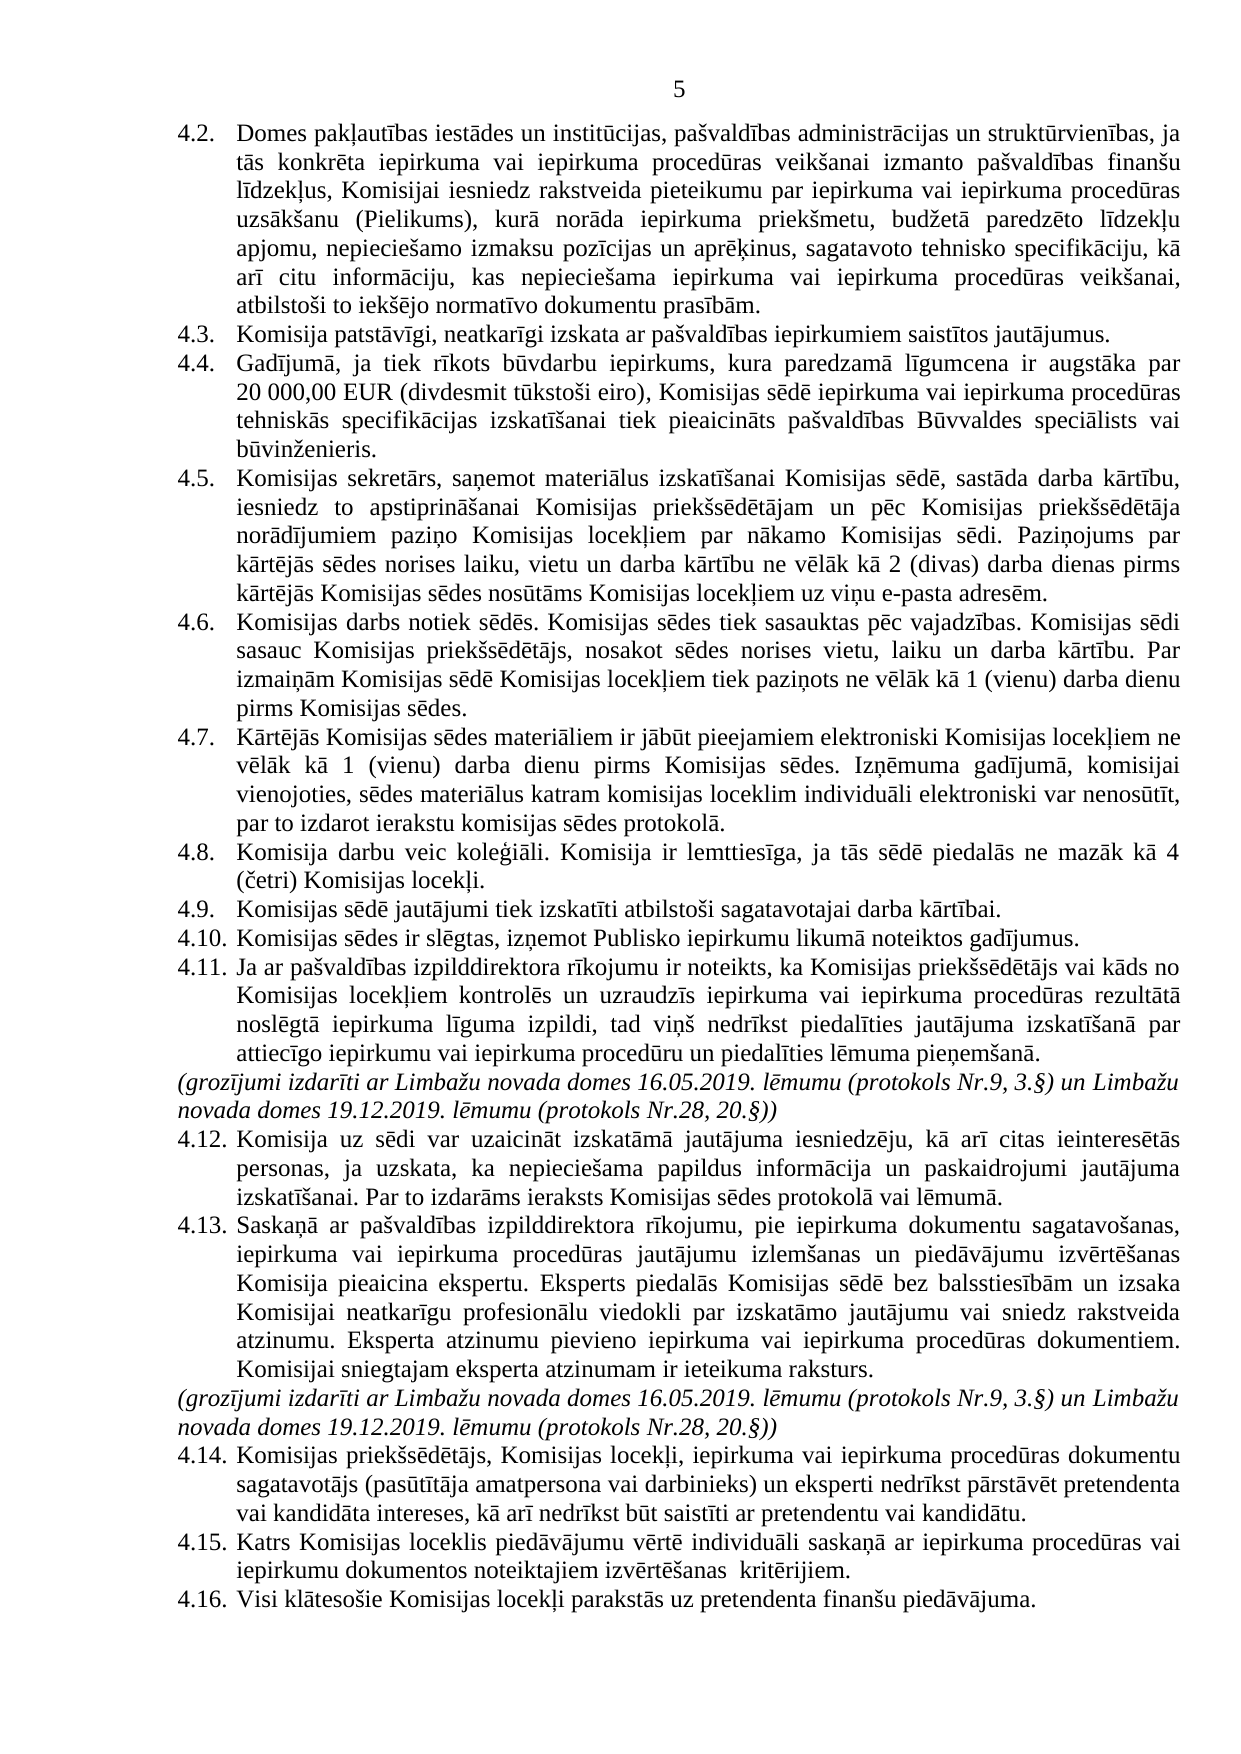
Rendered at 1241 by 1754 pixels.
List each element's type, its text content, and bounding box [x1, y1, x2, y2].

list Komisijas sekretārs, saņemot materiālus izskatīšanai Komisijas sēdē, sastāda darba kārtību, iesniedz to apstiprināšanai Komisijas priekšsēdētājam un pēc Komisijas priekšsēdētāja norādījumiem paziņo Komisijas locekļiem par nākamo Komisijas sēdi. Paziņojums par kārtējās sēdes norises laiku, vietu un darba kārtību ne vēlāk kā 2 (divas) darba dienas pirms kārtējās Komisijas sēdes nosūtāms Komisijas locekļiem uz viņu e-pasta adresēm. [177, 463, 1181, 607]
list Domes pakļautības iestādes un institūcijas, pašvaldības administrācijas un struktūrvienības, ja tās konkrēta iepirkuma vai iepirkuma procedūras veikšanai izmanto pašvaldības finanšu līdzekļus, Komisijai iesniedz rakstveida pieteikumu par iepirkuma vai iepirkuma procedūras uzsākšanu (Pielikums), kurā norāda iepirkuma priekšmetu, budžetā paredzēto līdzekļu apjomu, nepieciešamo izmaksu pozīcijas un aprēķinus, sagatavoto tehnisko specifikāciju, kā arī citu informāciju, kas nepieciešama iepirkuma vai iepirkuma procedūras veikšanai, atbilstoši to iekšējo normatīvo dokumentu prasībām. [177, 118, 1181, 319]
list Komisijas darbs notiek sēdēs. Komisijas sēdes tiek sasauktas pēc vajadzības. Komisijas sēdi sasauc Komisijas priekšsēdētājs, nosakot sēdes norises vietu, laiku un darba kārtību. Par izmaiņām Komisijas sēdē Komisijas locekļiem tiek paziņots ne vēlāk kā 1 (vienu) darba dienu pirms Komisijas sēdes. [177, 607, 1181, 722]
list Saskaņā ar pašvaldības izpilddirektora rīkojumu, pie iepirkuma dokumentu sagatavošanas, iepirkuma vai iepirkuma procedūras jautājumu izlemšanas un piedāvājumu izvērtēšanas Komisija pieaicina ekspertu. Eksperts piedalās Komisijas sēdē bez balsstiesībām un izsaka Komisijai neatkarīgu profesionālu viedokli par izskatāmo jautājumu vai sniedz rakstveida atzinumu. Eksperta atzinumu pievieno iepirkuma vai iepirkuma procedūras dokumentiem. Komisijai sniegtajam eksperta atzinumam ir ieteikuma raksturs. [177, 1211, 1181, 1383]
text (grozījumi izdarīti ar Limbažu novada domes 16.05.2019. lēmumu (protokols Nr.9, 3.§) un Limbažu novada domes 19.12.2019. lēmumu (protokols Nr.28, 20.§)) [177, 1067, 1181, 1124]
list Ja ar pašvaldības izpilddirektora rīkojumu ir noteikts, ka Komisijas priekšsēdētājs vai kāds no Komisijas locekļiem kontrolēs un uzraudzīs iepirkuma vai iepirkuma procedūras rezultātā noslēgtā iepirkuma līguma izpildi, tad viņš nedrīkst piedalīties jautājuma izskatīšanā par attiecīgo iepirkumu vai iepirkuma procedūru un piedalīties lēmuma pieņemšanā. [177, 952, 1181, 1067]
list Komisijas priekšsēdētājs, Komisijas locekļi, iepirkuma vai iepirkuma procedūras dokumentu sagatavotājs (pasūtītāja amatpersona vai darbinieks) un eksperti nedrīkst pārstāvēt pretendenta vai kandidāta intereses, kā arī nedrīkst būt saistīti ar pretendentu vai kandidātu. [177, 1441, 1181, 1527]
list Visi klātesošie Komisijas locekļi parakstās uz pretendenta finanšu piedāvājuma. [177, 1584, 1181, 1613]
list Kārtējās Komisijas sēdes materiāliem ir jābūt pieejamiem elektroniski Komisijas locekļiem ne vēlāk kā 1 (vienu) darba dienu pirms Komisijas sēdes. Izņēmuma gadījumā, komisijai vienojoties, sēdes materiālus katram komisijas loceklim individuāli elektroniski var nenosūtīt, par to izdarot ierakstu komisijas sēdes protokolā. [177, 722, 1181, 837]
list Komisijas sēdes ir slēgtas, izņemot Publisko iepirkumu likumā noteiktos gadījumus. [177, 923, 1181, 952]
list Komisija uz sēdi var uzaicināt izskatāmā jautājuma iesniedzēju, kā arī citas ieinteresētās personas, ja uzskata, ka nepieciešama papildus informācija un paskaidrojumi jautājuma izskatīšanai. Par to izdarāms ieraksts Komisijas sēdes protokolā vai lēmumā. [177, 1124, 1181, 1211]
list Komisija patstāvīgi, neatkarīgi izskata ar pašvaldības iepirkumiem saistītos jautājumus. [177, 319, 1181, 348]
text (grozījumi izdarīti ar Limbažu novada domes 16.05.2019. lēmumu (protokols Nr.9, 3.§) un Limbažu novada domes 19.12.2019. lēmumu (protokols Nr.28, 20.§)) [177, 1383, 1181, 1441]
list Gadījumā, ja tiek rīkots būvdarbu iepirkums, kura paredzamā līgumcena ir augstāka par 20 000,00 EUR (divdesmit tūkstoši eiro), Komisijas sēdē iepirkuma vai iepirkuma procedūras tehniskās specifikācijas izskatīšanai tiek pieaicināts pašvaldības Būvvaldes speciālists vai būvinženieris. [177, 348, 1181, 463]
list Katrs Komisijas loceklis piedāvājumu vērtē individuāli saskaņā ar iepirkuma procedūras vai iepirkumu dokumentos noteiktajiem izvērtēšanas kritērijiem. [177, 1527, 1181, 1584]
list Komisijas sēdē jautājumi tiek izskatīti atbilstoši sagatavotajai darba kārtībai. [177, 894, 1181, 923]
list Komisija darbu veic koleģiāli. Komisija ir lemttiesīga, ja tās sēdē piedalās ne mazāk kā 4 (četri) Komisijas locekļi. [177, 837, 1181, 894]
